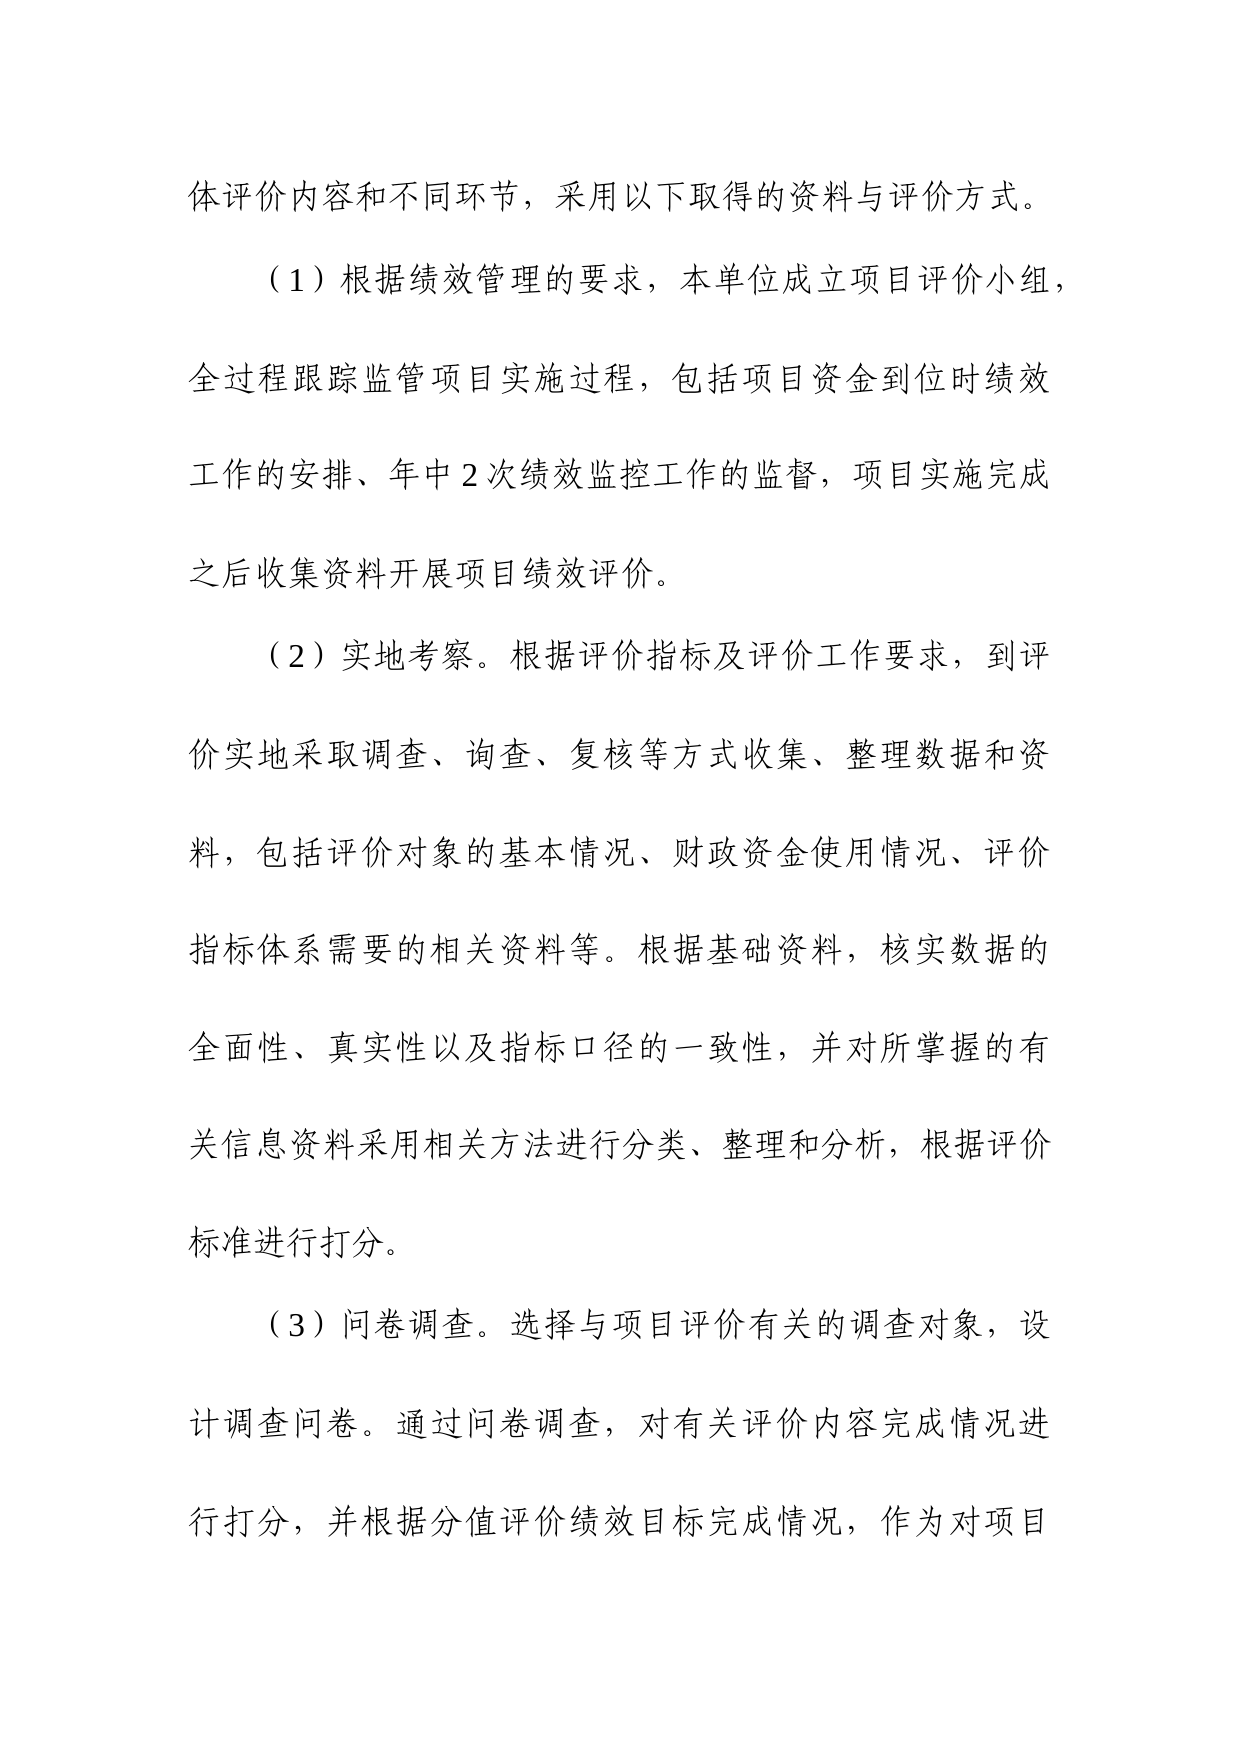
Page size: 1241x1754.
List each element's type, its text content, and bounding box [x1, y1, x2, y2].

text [187, 1291, 1053, 1551]
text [187, 162, 1053, 227]
text （2）实地考察。根据评价指标及评价工作要求，到评价实地采取调查、询查、复核等方式收集、整理数据和资料，包括评价对象的基本情况、财政资金使用情况、评价指标体系需要的相关资料等。根据基础资料，核实数据的全面性、真实性以及指标口径的一致性，并对所掌握的有关信息资料采用相关方法进行分类、整理和分析，根据评价标准进行打分。 [187, 622, 1053, 1272]
text （1）根据绩效管理的要求，本单位成立项目评价小组，全过程跟踪监管项目实施过程，包括项目资金到位时绩效工作的安排、年中2次绩效监控工作的监督，项目实施完成之后收集资料开展项目绩效评价。 [187, 246, 1053, 603]
